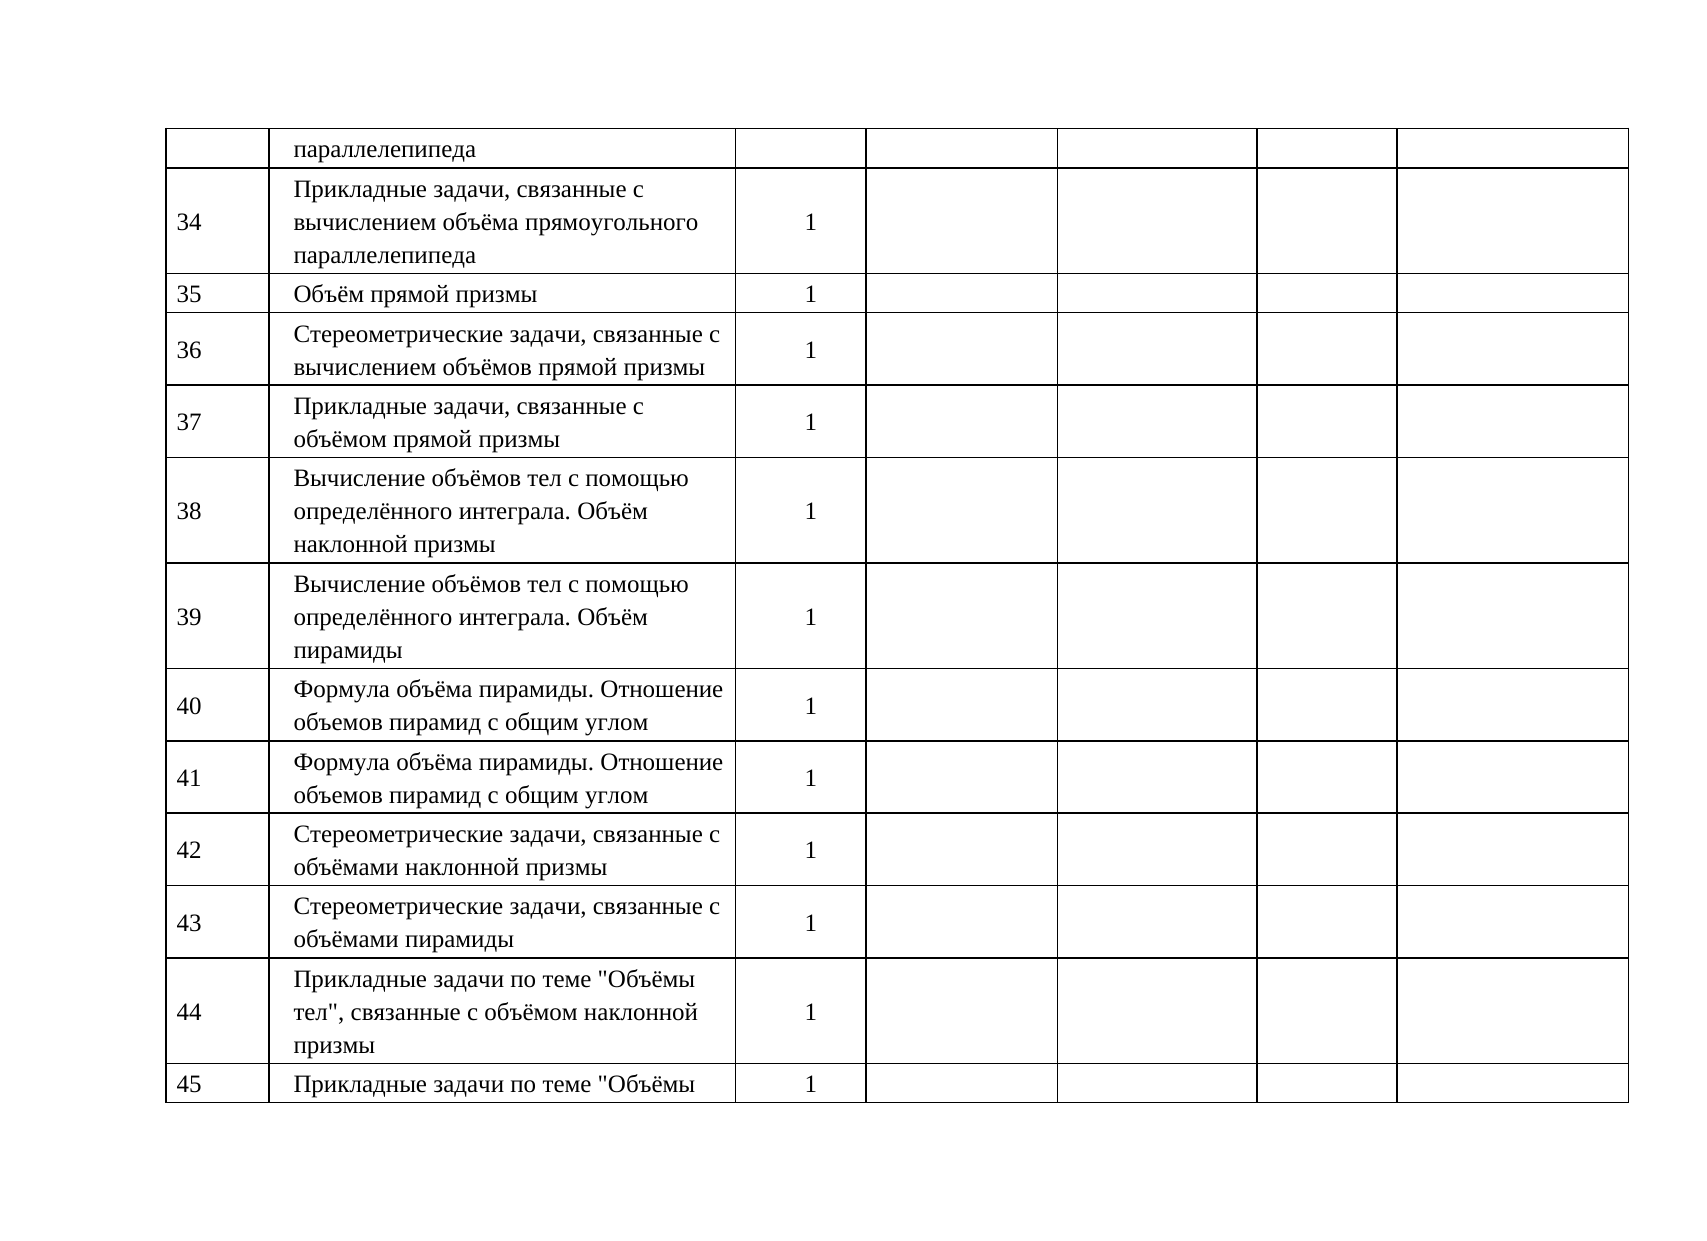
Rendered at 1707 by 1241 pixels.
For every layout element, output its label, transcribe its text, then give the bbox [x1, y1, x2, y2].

table_cell Стереометрические задачи, связанные с вычислением объёмов прямой призмы [270, 313, 735, 384]
table_cell 1 [736, 669, 865, 740]
table_cell [867, 886, 1057, 957]
table_cell [1058, 669, 1256, 740]
table_cell [1398, 129, 1628, 167]
table_cell [1258, 1064, 1396, 1102]
table_cell [1398, 959, 1628, 1062]
table_cell [1398, 274, 1628, 312]
table_cell 1 [736, 814, 865, 885]
table_cell [867, 169, 1057, 272]
table_cell Прикладные задачи по теме "Объёмы тел", связанные с объёмом наклонной призмы [270, 959, 735, 1062]
table_cell 45 [167, 1064, 268, 1102]
table_cell [1058, 386, 1256, 457]
table_cell 40 [167, 669, 268, 740]
table_cell [1398, 169, 1628, 272]
table_cell [1398, 814, 1628, 885]
table_cell 33 [167, 129, 268, 167]
table_cell 1 [736, 959, 865, 1062]
table_cell [867, 458, 1057, 562]
table_cell 43 [167, 886, 268, 957]
table_cell Прикладные задачи, связанные с объёмом прямой призмы [270, 386, 735, 457]
table_cell [1058, 814, 1256, 885]
table_cell 1 [736, 386, 865, 457]
table_cell Формула объёма пирамиды. Отношение объемов пирамид с общим углом [270, 669, 735, 740]
table_cell [1398, 886, 1628, 957]
table_cell [867, 742, 1057, 812]
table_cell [270, 129, 735, 167]
table_cell [1058, 959, 1256, 1062]
table_cell [1058, 458, 1256, 562]
table_cell [1258, 129, 1396, 167]
table_cell 36 [167, 313, 268, 384]
table_cell [1258, 886, 1396, 957]
table_cell [1398, 1064, 1628, 1102]
table_cell [867, 386, 1057, 457]
table_cell [867, 1064, 1057, 1102]
table_cell [867, 959, 1057, 1062]
table_cell [1258, 458, 1396, 562]
table_cell [867, 814, 1057, 885]
table_cell 44 [167, 959, 268, 1062]
table_cell [867, 313, 1057, 384]
table_cell [1258, 564, 1396, 667]
table_cell [1398, 313, 1628, 384]
table_cell Стереометрические задачи, связанные с объёмами пирамиды [270, 886, 735, 957]
table_cell [1058, 886, 1256, 957]
table_cell [1258, 169, 1396, 272]
table_cell Объём прямой призмы [270, 274, 735, 312]
table_cell Прикладные задачи, связанные с вычислением объёма прямоугольного параллелепипеда [270, 169, 735, 272]
table_cell [1258, 386, 1396, 457]
table_cell 1 [736, 274, 865, 312]
table_cell [867, 669, 1057, 740]
table_cell 34 [167, 169, 268, 272]
table_cell 1 [736, 886, 865, 957]
table_cell [867, 274, 1057, 312]
table_cell 41 [167, 742, 268, 812]
table_cell [1398, 458, 1628, 562]
table_cell [1258, 274, 1396, 312]
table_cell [270, 1064, 735, 1102]
table_cell [1398, 742, 1628, 812]
table_cell [1258, 742, 1396, 812]
table_cell [867, 129, 1057, 167]
table_cell [1058, 313, 1256, 384]
table_cell 1 [736, 129, 865, 167]
table_cell [1398, 564, 1628, 667]
table_cell 38 [167, 458, 268, 562]
table_cell 35 [167, 274, 268, 312]
table_cell 42 [167, 814, 268, 885]
table_cell 1 [736, 313, 865, 384]
table_cell 1 [736, 1064, 865, 1102]
table_cell 37 [167, 386, 268, 457]
table_cell [1058, 129, 1256, 167]
table_cell [1398, 386, 1628, 457]
table_cell [1258, 814, 1396, 885]
table_cell Стереометрические задачи, связанные с объёмами наклонной призмы [270, 814, 735, 885]
table_cell 1 [736, 564, 865, 667]
table_cell [1058, 564, 1256, 667]
table_cell [1258, 959, 1396, 1062]
table_cell [1258, 669, 1396, 740]
table_cell [1058, 742, 1256, 812]
table_cell [1398, 669, 1628, 740]
table_cell 39 [167, 564, 268, 667]
table_cell 1 [736, 742, 865, 812]
table_cell [1058, 274, 1256, 312]
table_cell 1 [736, 458, 865, 562]
table_cell [1258, 313, 1396, 384]
table_cell Вычисление объёмов тел с помощью определённого интеграла. Объём наклонной призмы [270, 458, 735, 562]
table_cell Формула объёма пирамиды. Отношение объемов пирамид с общим углом [270, 742, 735, 812]
table_cell [1058, 1064, 1256, 1102]
table_cell [867, 564, 1057, 667]
table_cell 1 [736, 169, 865, 272]
table_cell Вычисление объёмов тел с помощью определённого интеграла. Объём пирамиды [270, 564, 735, 667]
table_cell [1058, 169, 1256, 272]
